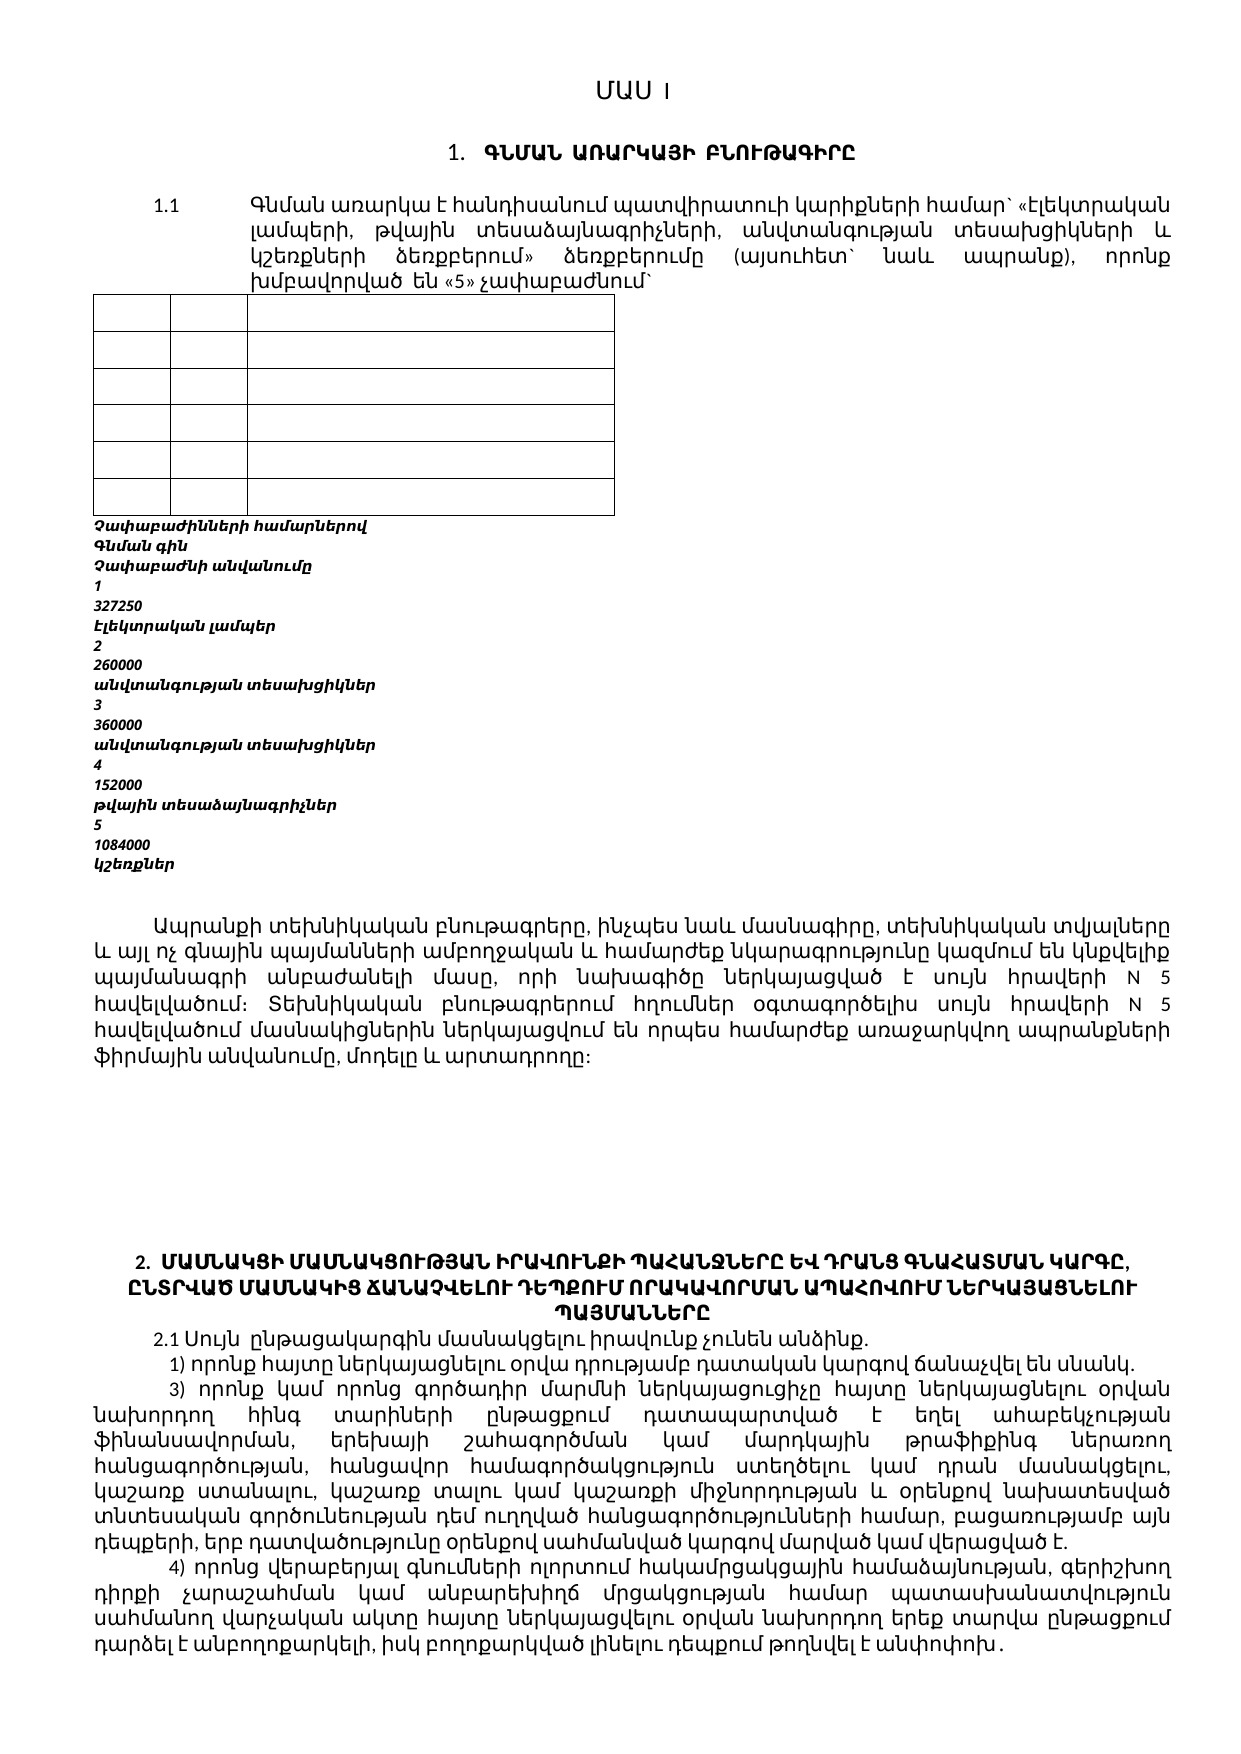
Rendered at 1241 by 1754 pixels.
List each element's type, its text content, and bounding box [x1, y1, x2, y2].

text 4) որոնց վերաբերյալ գնումների ոլորտում հակամրցակցային համաձայնության, գերիշխող դիրքի չարաշահման կամ անբարեխիղճ մրցակցության համար պատասխանատվություն սահմանող վարչական ակտը հայտը ներկայացվելու օրվան նախորդող երեք տարվա ընթացքում դարձել է անբողոքարկելի, իսկ բողոքարկված լինելու դեպքում թողնվել է անփոփոխ․ [94, 1554, 1171, 1656]
text 3) որոնք կամ որոնց գործադիր մարմնի ներկայացուցիչը հայտը ներկայացնելու օրվան նախորդող հինգ տարիների ընթացքում դատապարտված է եղել ահաբեկչության ֆինանսավորման, երեխայի շահագործման կամ մարդկային թրաֆիքինգ ներառող հանցագործության, հանցավոր համագործակցություն ստեղծելու կամ դրան մասնակցելու, կաշառք ստանալու, կաշառք տալու կամ կաշառքի միջնորդության և օրենքով նախատեսված տնտեսական գործունեության դեմ ուղղված հանցագործությունների համար, բացառությամբ այն դեպքերի, երբ դատվածությունը օրենքով սահմանված կարգով մարված կամ վերացված է. [94, 1377, 1171, 1554]
list ԳՆՄԱՆ ԱՌԱՐԿԱՅԻ ԲՆՈՒԹԱԳԻՐԸ [131, 136, 1171, 167]
text 2.1 Սույն ընթացակարգին մասնակցելու իրավունք չունեն անձինք. [94, 1326, 1171, 1351]
text 2. ՄԱՍՆԱԿՑԻ ՄԱՍՆԱԿՑՈՒԹՅԱՆ ԻՐԱՎՈՒՆՔԻ ՊԱՀԱՆՋՆԵՐԸ ԵՎ ԴՐԱՆՑ ԳՆԱՀԱՏՄԱՆ ԿԱՐԳԸ, ԸՆՏՐՎԱԾ ՄԱՍՆԱԿԻՑ ՃԱՆԱՉՎԵԼՈՒ ԴԵՊՔՈՒՄ ՈՐԱԿԱՎՈՐՄԱՆ ԱՊԱՀՈՎՈՒՄ ՆԵՐԿԱՅԱՑՆԵԼՈՒ ՊԱՅՄԱՆՆԵՐԸ [94, 1249, 1171, 1326]
text ՄԱՍ I [94, 75, 1171, 106]
text Ապրանքի տեխնիկական բնութագրերը, ինչպես նաև մասնագիրը, տեխնիկական տվյալները և այլ ոչ գնային պայմանների ամբողջական և համարժեք նկարագրությունը կազմում են կնքվելիք պայմանագրի անբաժանելի մասը, որի նախագիծը ներկայացված է սույն հրավերի N 5 հավելվածում։ Տեխնիկական բնութագրերում հղումներ օգտագործելիս սույն հրավերի N 5 հավելվածում մասնակիցներին ներկայացվում են որպես համարժեք առաջարկվող ապրանքների ֆիրմային անվանումը, մոդելը և արտադրողը: [94, 913, 1171, 1068]
text 1) որոնք հայտը ներկայացնելու օրվա դրությամբ դատական կարգով ճանաչվել են սնանկ. [94, 1351, 1171, 1377]
subtitle Գնման առարկա է հանդիսանում պատվիրատուի կարիքների համար` «էլեկտրական լամպերի, թվային տեսաձայնագրիչների, անվտանգության տեսախցիկների և կշեռքների ձեռքբերում» ձեռքբերումը (այսուհետ` նաև ապրանք), որոնք խմբավորված են «5» չափաբաժնում` [153, 192, 1171, 294]
